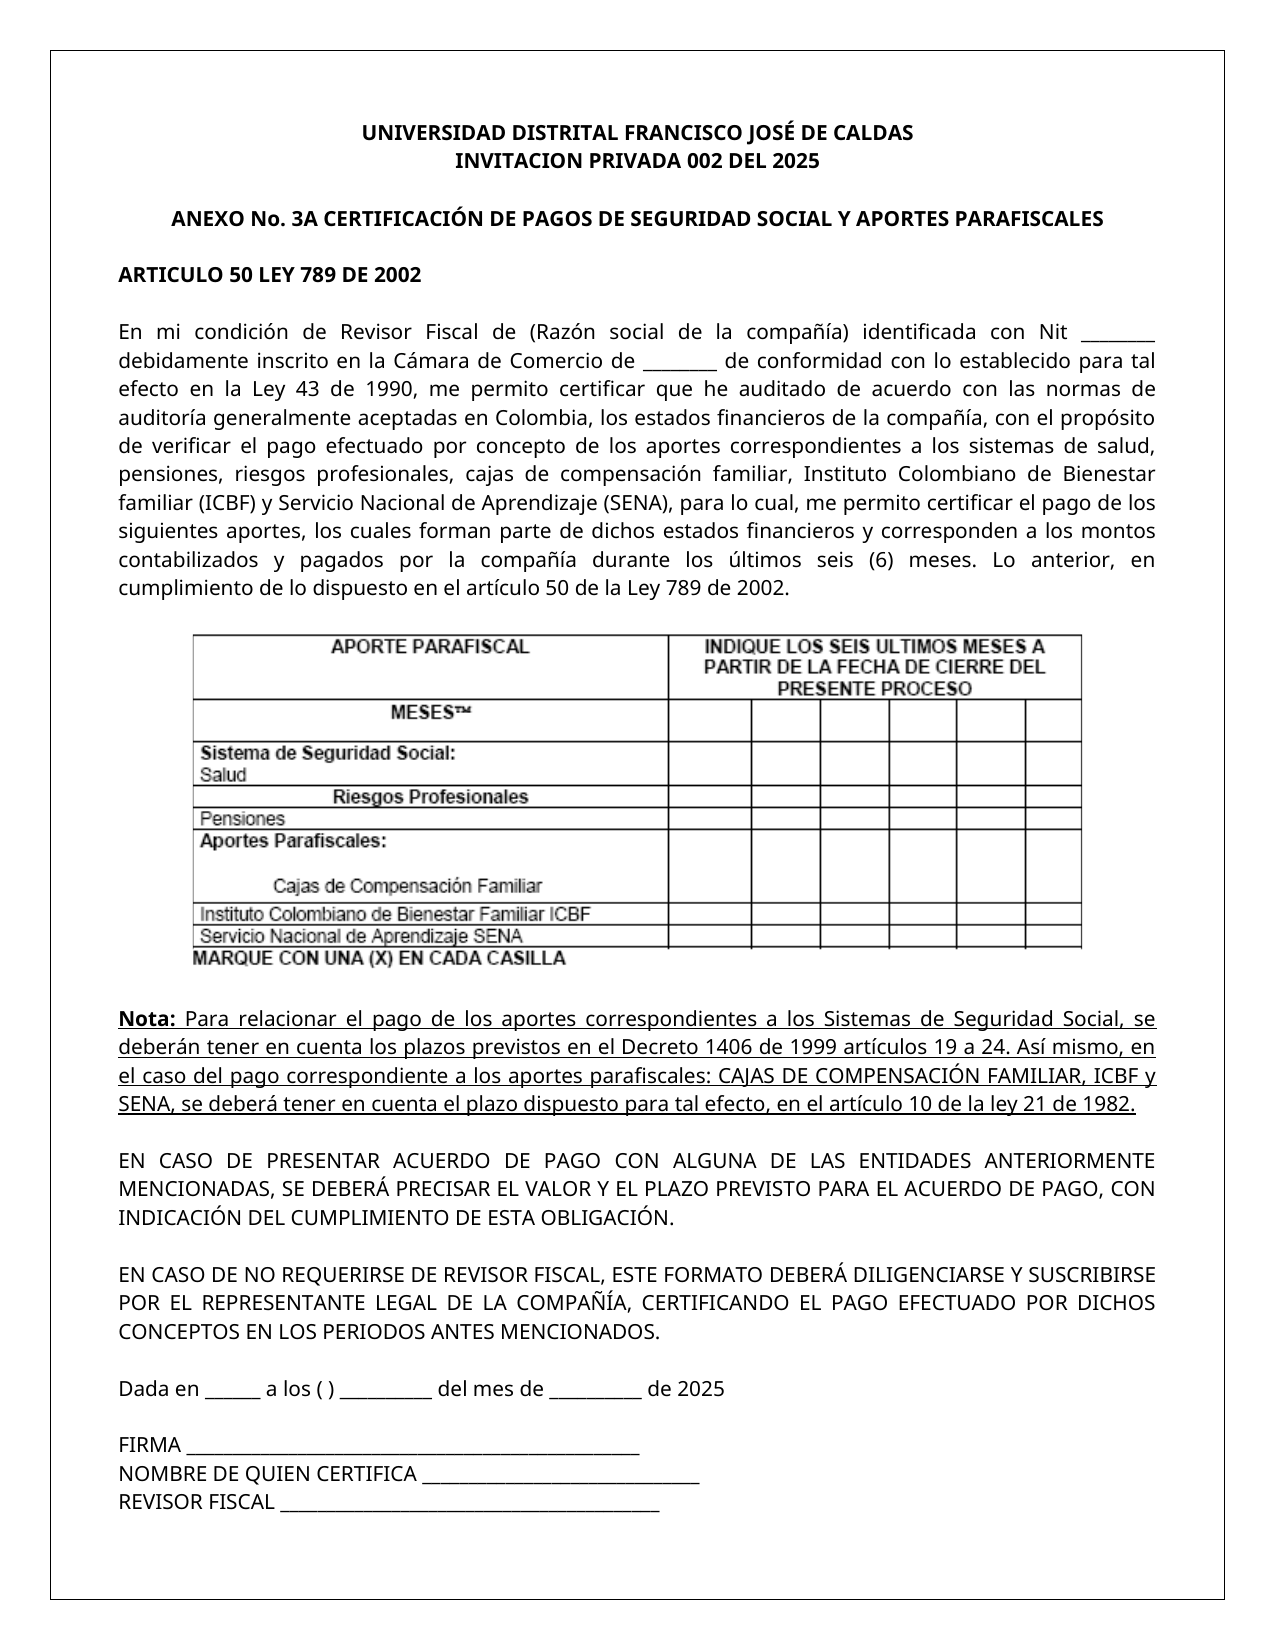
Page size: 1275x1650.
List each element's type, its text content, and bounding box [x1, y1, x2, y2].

picture [192, 630, 1083, 976]
text EN CASO DE PRESENTAR ACUERDO DE PAGO CON ALGUNA DE LAS ENTIDADES ANTERIORMENTE MENCIONADAS, SE DEBERÁ PRECISAR EL VALOR Y EL PLAZO PREVISTO PARA EL ACUERDO DE PAGO, CON INDICACIÓN DEL CUMPLIMIENTO DE ESTA OBLIGACIÓN. [118, 1146, 1157, 1231]
text Nota: Para relacionar el pago de los aportes correspondientes a los Sistemas de Seguridad Social, se deberán tener en cuenta los plazos previstos en el Decreto 1406 de 1999 artículos 19 a 24. Así mismo, en el caso del pago correspondiente a los aportes parafiscales: CAJAS DE COMPENSACIÓN FAMILIAR, ICBF y SENA, se deberá tener en cuenta el plazo dispuesto para tal efecto, en el artículo 10 de la ley 21 de 1982. [118, 1029, 1157, 1085]
text En mi condición de Revisor Fiscal de (Razón social de la compañía) identificada con Nit ________ debidamente inscrito en la Cámara de Comercio de ________ de conformidad con lo establecido para tal efecto en la Ley 43 de 1990, me permito certificar que he auditado de acuerdo con las normas de auditoría generalmente aceptadas en Colombia, los estados financieros de la compañía, con el propósito de verificar el pago efectuado por concepto de los aportes correspondientes a los sistemas de salud, pensiones, riesgos profesionales, cajas de compensación familiar, Instituto Colombiano de Bienestar familiar (ICBF) y Servicio Nacional de Aprendizaje (SENA), para lo cual, me permito certificar el pago de los siguientes aportes, los cuales forman parte de dichos estados financieros y corresponden a los montos contabilizados y pagados por la compañía durante los últimos seis (6) meses. Lo anterior, en cumplimiento de lo dispuesto en el artículo 50 de la Ley 789 de 2002. [118, 317, 1157, 602]
text NOMBRE DE QUIEN CERTIFICA ______________________________ [118, 1459, 1157, 1487]
text Nota: Para relacionar el pago de los aportes correspondientes a los Sistemas de Seguridad Social, se deberán tener en cuenta los plazos previstos en el Decreto 1406 de 1999 artículos 19 a 24. Así mismo, en el caso del pago correspondiente a los aportes parafiscales: CAJAS DE COMPENSACIÓN FAMILIAR, ICBF y SENA, se deberá tener en cuenta el plazo dispuesto para tal efecto, en el artículo 10 de la ley 21 de 1982. [118, 1004, 1157, 1028]
text EN CASO DE NO REQUERIRSE DE REVISOR FISCAL, ESTE FORMATO DEBERÁ DILIGENCIARSE Y SUSCRIBIRSE POR EL REPRESENTANTE LEGAL DE LA COMPAÑÍA, CERTIFICANDO EL PAGO EFECTUADO POR DICHOS CONCEPTOS EN LOS PERIODOS ANTES MENCIONADOS. [118, 1260, 1157, 1345]
text REVISOR FISCAL _________________________________________ [118, 1487, 1157, 1516]
subtitle ANEXO No. 3A CERTIFICACIÓN DE PAGOS DE SEGURIDAD SOCIAL Y APORTES PARAFISCALES [118, 204, 1157, 232]
title UNIVERSIDAD DISTRITAL FRANCISCO JOSÉ DE CALDAS [118, 118, 1157, 146]
text FIRMA _________________________________________________ [118, 1431, 1157, 1459]
text ARTICULO 50 LEY 789 DE 2002 [118, 261, 1157, 289]
text Dada en ______ a los ( ) __________ del mes de __________ de 2025 [118, 1374, 1157, 1402]
title INVITACION PRIVADA 002 DEL 2025 [118, 146, 1157, 175]
text Nota: Para relacionar el pago de los aportes correspondientes a los Sistemas de Seguridad Social, se deberán tener en cuenta los plazos previstos en el Decreto 1406 de 1999 artículos 19 a 24. Así mismo, en el caso del pago correspondiente a los aportes parafiscales: CAJAS DE COMPENSACIÓN FAMILIAR, ICBF y SENA, se deberá tener en cuenta el plazo dispuesto para tal efecto, en el artículo 10 de la ley 21 de 1982. [118, 1086, 1157, 1118]
